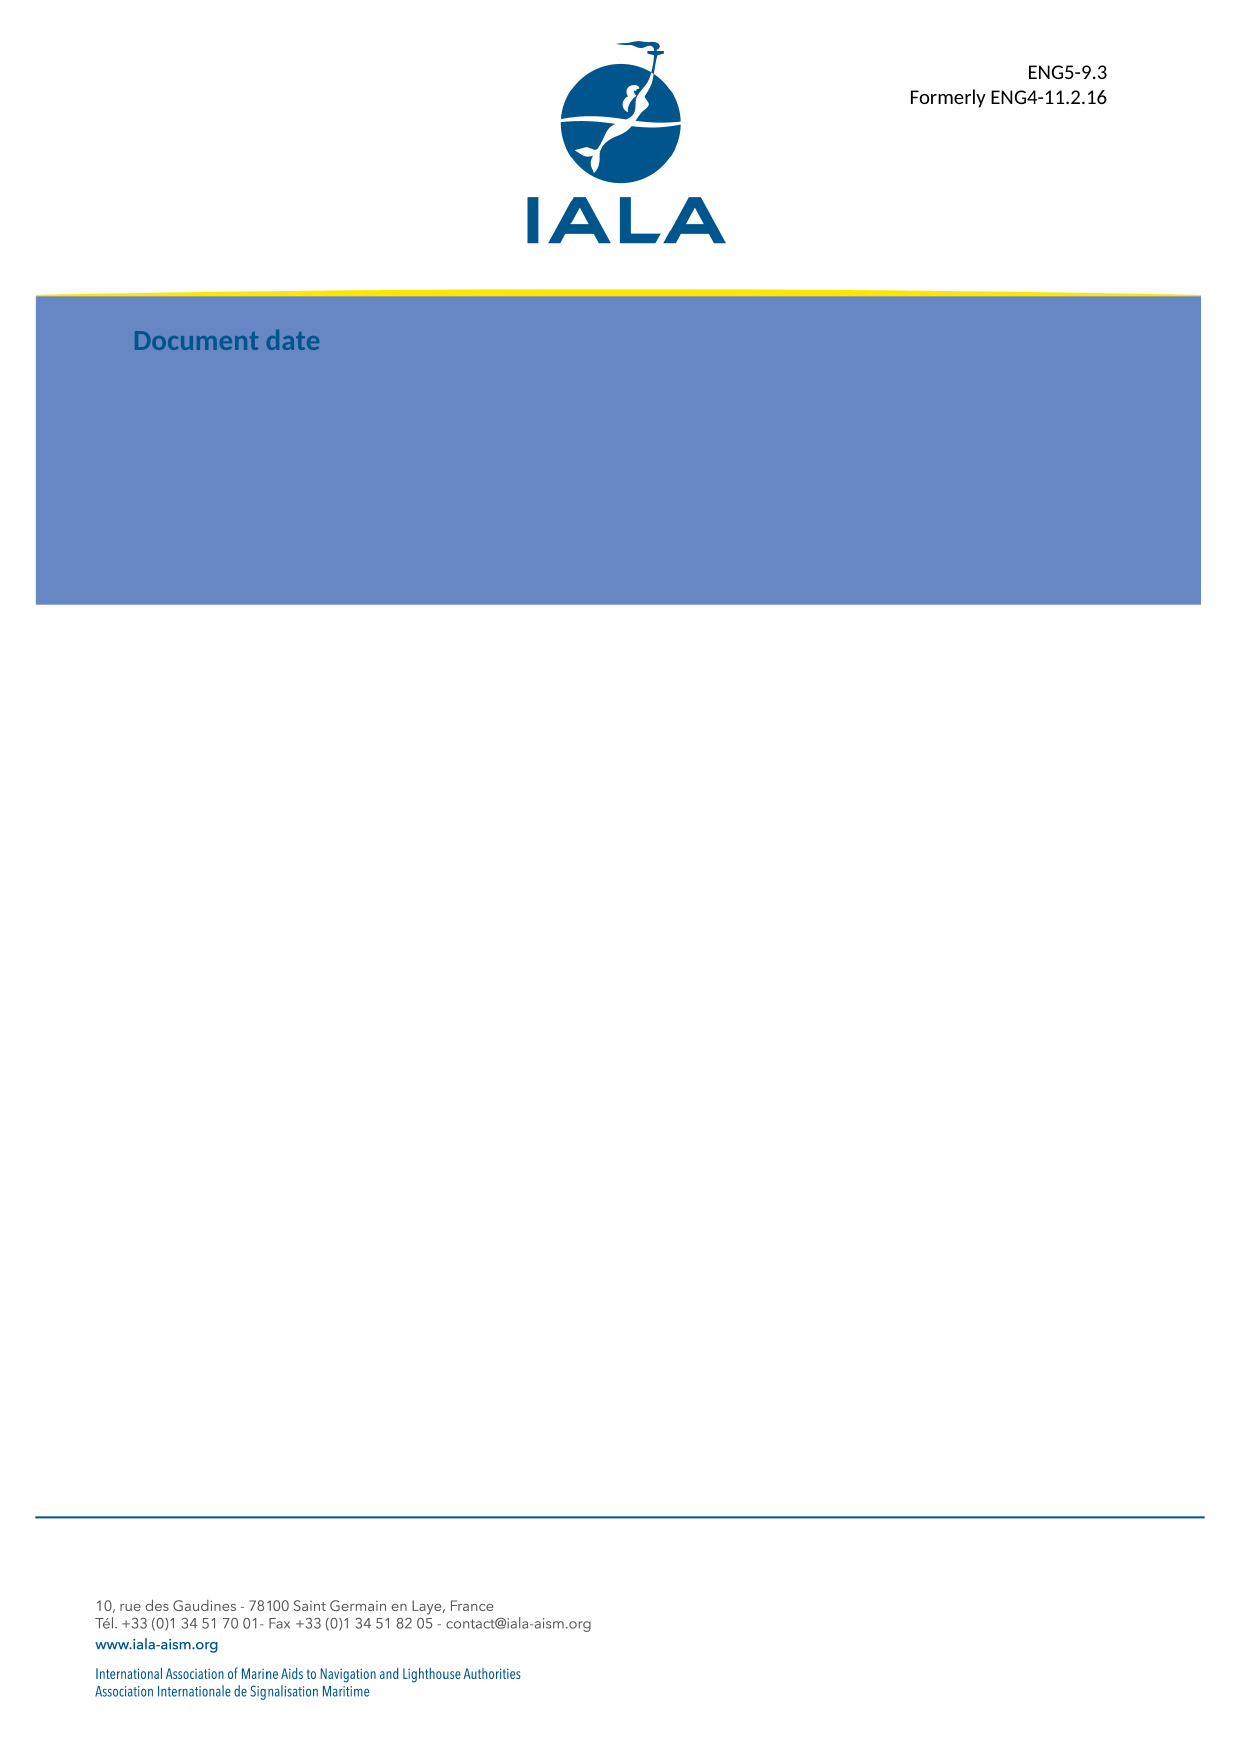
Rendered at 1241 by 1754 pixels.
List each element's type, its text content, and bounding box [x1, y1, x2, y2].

picture [89, 1595, 622, 1714]
text Document date [133, 322, 1107, 357]
picture [0, 29, 1240, 616]
